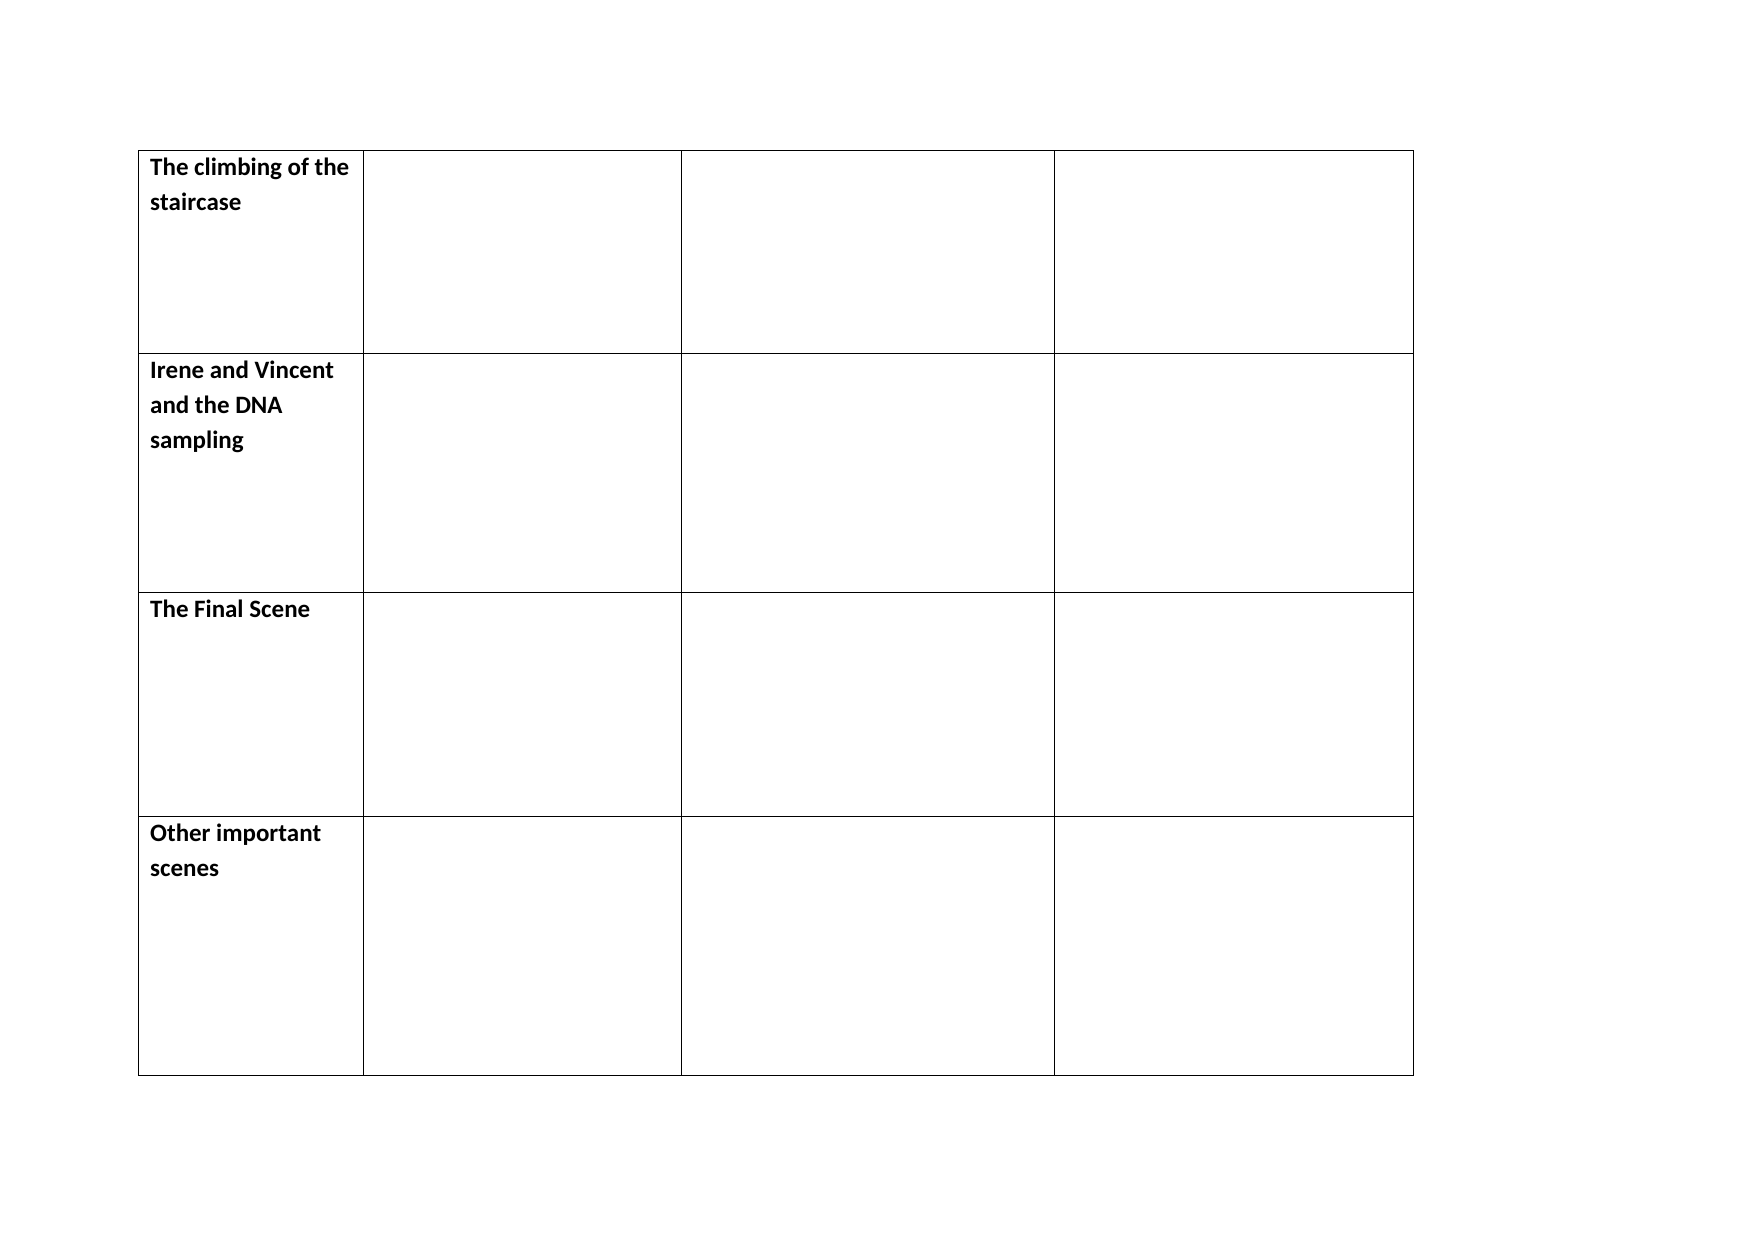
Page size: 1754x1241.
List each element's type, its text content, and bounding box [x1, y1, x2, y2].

table_cell Other important scenes [139, 817, 363, 1075]
table_cell Irene and Vincent and the DNA sampling [139, 354, 363, 592]
table_cell [1055, 817, 1413, 1075]
table_cell [1055, 354, 1413, 592]
table_cell [682, 151, 1054, 353]
table_cell [364, 593, 681, 816]
table_cell [364, 354, 681, 592]
table_cell [682, 593, 1054, 816]
table_cell The Final Scene [139, 593, 363, 816]
table_cell The climbing of the staircase [139, 151, 363, 353]
table_cell [364, 817, 681, 1075]
table_cell [682, 354, 1054, 592]
table_cell [682, 817, 1054, 1075]
table_cell [1055, 151, 1413, 353]
table_cell [1055, 593, 1413, 816]
table_cell [364, 151, 681, 353]
